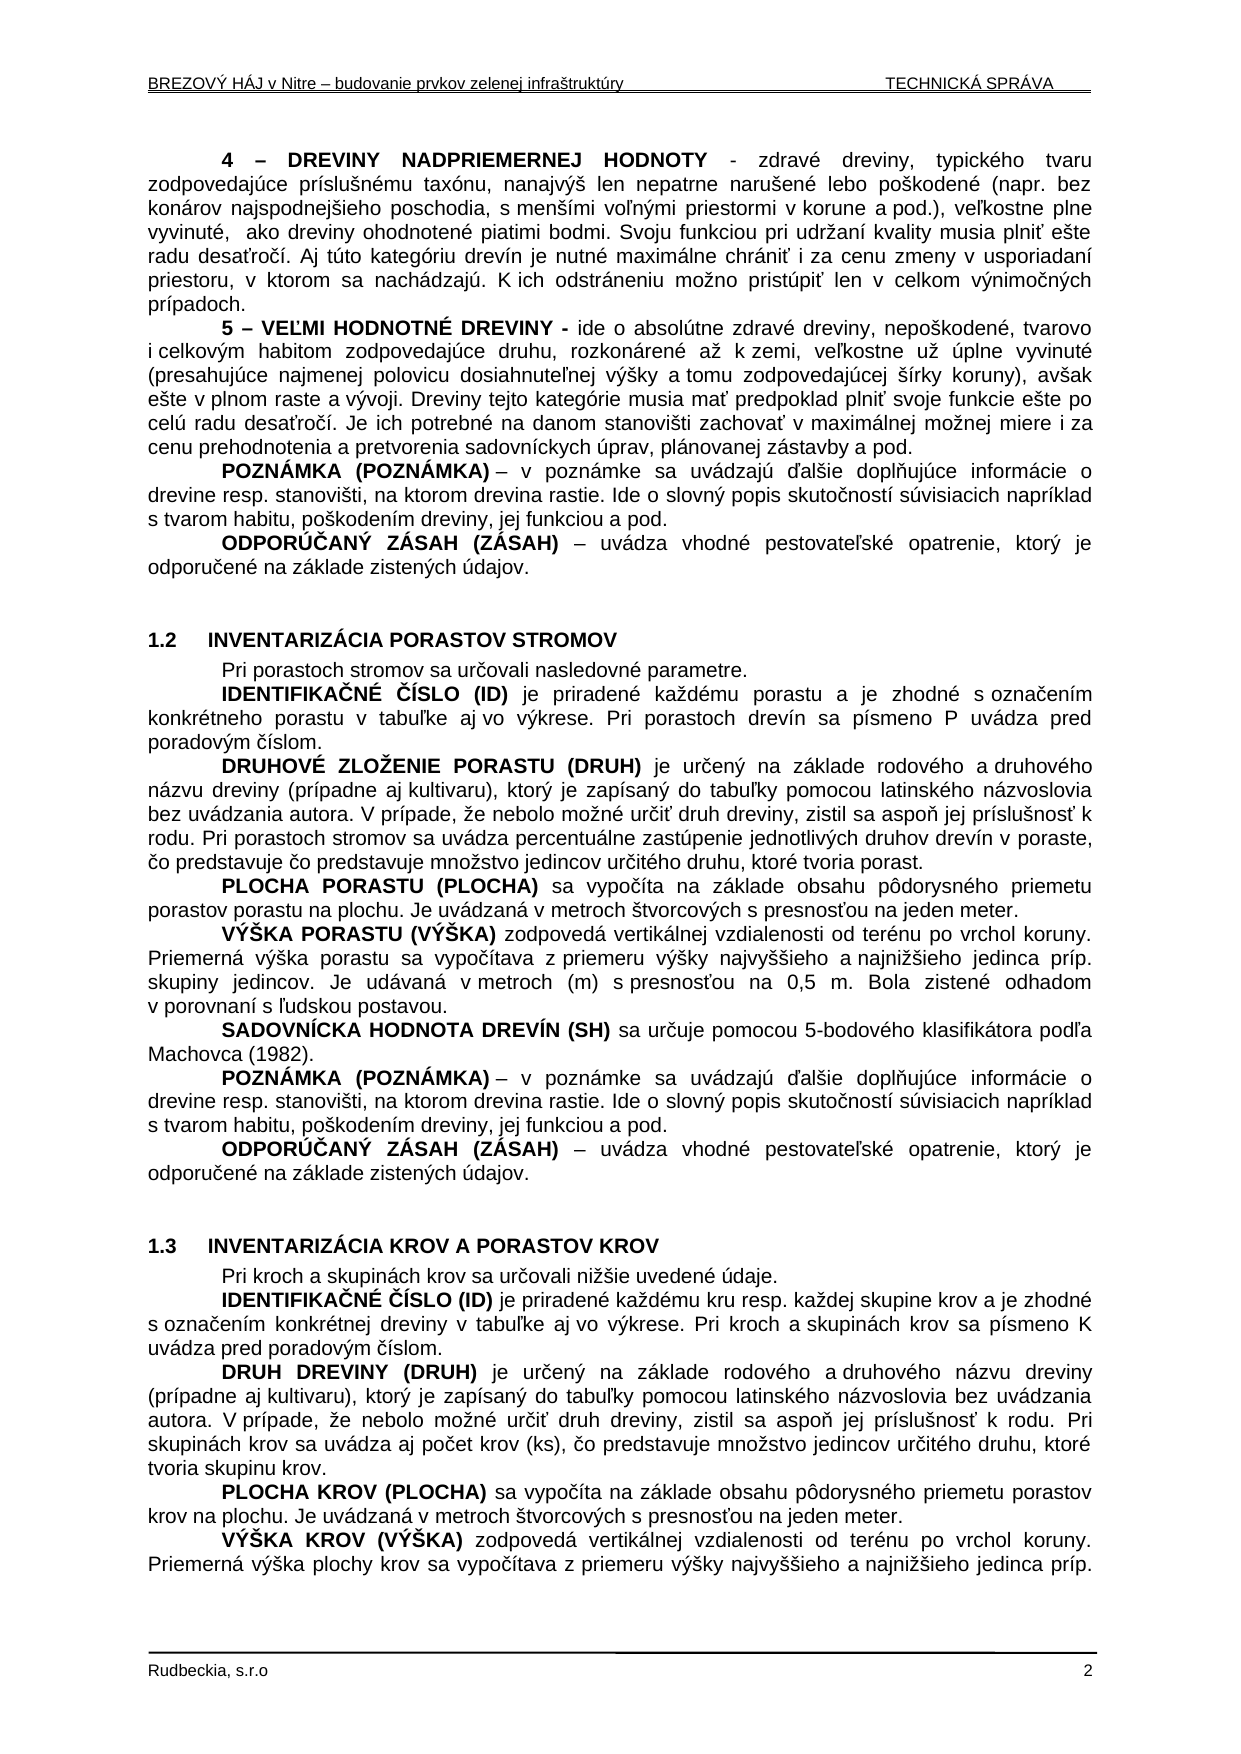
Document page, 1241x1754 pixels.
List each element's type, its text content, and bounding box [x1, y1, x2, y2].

text IDENTIFIKAČNÉ ČÍSLO (ID) je priradené každému kru resp. každej skupine krov a je zhodné s označením konkrétnej dreviny v tabuľke aj vo výkrese. Pri kroch a skupinách krov sa písmeno K uvádza pred poradovým číslom. [148, 1288, 1093, 1360]
text PLOCHA PORASTU (PLOCHA) sa vypočíta na základe obsahu pôdorysného priemetu porastov porastu na plochu. Je uvádzaná v metroch štvorcových s presnosťou na jeden meter. [148, 874, 1093, 922]
text 4 – DREVINY NADPRIEMERNEJ HODNOTY - zdravé dreviny, typického tvaru zodpovedajúce príslušnému taxónu, nanajvýš len nepatrne narušené lebo poškodené (napr. bez konárov najspodnejšieho poschodia, s menšími voľnými priestormi v korune a pod.), veľkostne plne vyvinuté, ako dreviny ohodnotené piatimi bodmi. Svoju funkciou pri udržaní kvality musia plniť ešte radu desaťročí. Aj túto kategóriu drevín je nutné maximálne chrániť i za cenu zmeny v usporiadaní priestoru, v ktorom sa nachádzajú. K ich odstráneniu možno pristúpiť len v celkom výnimočných prípadoch. [148, 148, 1093, 315]
text SADOVNÍCKA HODNOTA DREVÍN (SH) sa určuje pomocou 5-bodového klasifikátora podľa Machovca (1982). [148, 1017, 1093, 1065]
text ODPORÚČANÝ ZÁSAH (ZÁSAH) – uvádza vhodné pestovateľské opatrenie, ktorý je odporučené na základe zistených údajov. [148, 1137, 1093, 1185]
text POZNÁMKA (POZNÁMKA) – v poznámke sa uvádzajú ďalšie doplňujúce informácie o drevine resp. stanovišti, na ktorom drevina rastie. Ide o slovný popis skutočností súvisiacich napríklad s tvarom habitu, poškodením dreviny, jej funkciou a pod. [148, 459, 1093, 531]
text ODPORÚČANÝ ZÁSAH (ZÁSAH) – uvádza vhodné pestovateľské opatrenie, ktorý je odporučené na základe zistených údajov. [148, 531, 1093, 579]
text PLOCHA KROV (PLOCHA) sa vypočíta na základe obsahu pôdorysného priemetu porastov krov na plochu. Je uvádzaná v metroch štvorcových s presnosťou na jeden meter. [148, 1480, 1093, 1528]
text DRUHOVÉ ZLOŽENIE PORASTU (DRUH) je určený na základe rodového a druhového názvu dreviny (prípadne aj kultivaru), ktorý je zapísaný do tabuľky pomocou latinského názvoslovia bez uvádzania autora. V prípade, že nebolo možné určiť druh dreviny, zistil sa aspoň jej príslušnosť k rodu. Pri porastoch stromov sa uvádza percentuálne zastúpenie jednotlivých druhov drevín v poraste, čo predstavuje čo predstavuje množstvo jedincov určitého druhu, ktoré tvoria porast. [148, 754, 1093, 874]
text DRUH DREVINY (DRUH) je určený na základe rodového a druhového názvu dreviny (prípadne aj kultivaru), ktorý je zapísaný do tabuľky pomocou latinského názvoslovia bez uvádzania autora. V prípade, že nebolo možné určiť druh dreviny, zistil sa aspoň jej príslušnosť k rodu. Pri skupinách krov sa uvádza aj počet krov (ks), čo predstavuje množstvo jedincov určitého druhu, ktoré tvoria skupinu krov. [148, 1360, 1093, 1480]
text IDENTIFIKAČNÉ ČÍSLO (ID) je priradené každému porastu a je zhodné s označením konkrétneho porastu v tabuľke aj vo výkrese. Pri porastoch drevín sa písmeno P uvádza pred poradovým číslom. [148, 682, 1093, 754]
text Pri kroch a skupinách krov sa určovali nižšie uvedené údaje. [148, 1264, 1093, 1288]
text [148, 1528, 1093, 1576]
text Pri porastoch stromov sa určovali nasledovné parametre. [148, 658, 1093, 682]
text POZNÁMKA (POZNÁMKA) – v poznámke sa uvádzajú ďalšie doplňujúce informácie o drevine resp. stanovišti, na ktorom drevina rastie. Ide o slovný popis skutočností súvisiacich napríklad s tvarom habitu, poškodením dreviny, jej funkciou a pod. [148, 1065, 1093, 1137]
text 5 – VEĽMI HODNOTNÉ DREVINY - ide o absolútne zdravé dreviny, nepoškodené, tvarovo i celkovým habitom zodpovedajúce druhu, rozkonárené až k zemi, veľkostne už úplne vyvinuté (presahujúce najmenej polovicu dosiahnuteľnej výšky a tomu zodpovedajúcej šírky koruny), avšak ešte v plnom raste a vývoji. Dreviny tejto kategórie musia mať predpoklad plniť svoje funkcie ešte po celú radu desaťročí. Je ich potrebné na danom stanovišti zachovať v maximálnej možnej miere i za cenu prehodnotenia a pretvorenia sadovníckych úprav, plánovanej zástavby a pod. [148, 315, 1093, 459]
subtitle Inventarizácia porastov stromov [148, 628, 1093, 652]
subtitle Inventarizácia krov a porastov krov [148, 1234, 1093, 1258]
text VÝŠKA PORASTU (VÝŠKA) zodpovedá vertikálnej vzdialenosti od terénu po vrchol koruny. Priemerná výška porastu sa vypočítava z priemeru výšky najvyššieho a najnižšieho jedinca príp. skupiny jedincov. Je udávaná v metroch (m) s presnosťou na 0,5 m. Bola zistené odhadom v porovnaní s ľudskou postavou. [148, 922, 1093, 1017]
